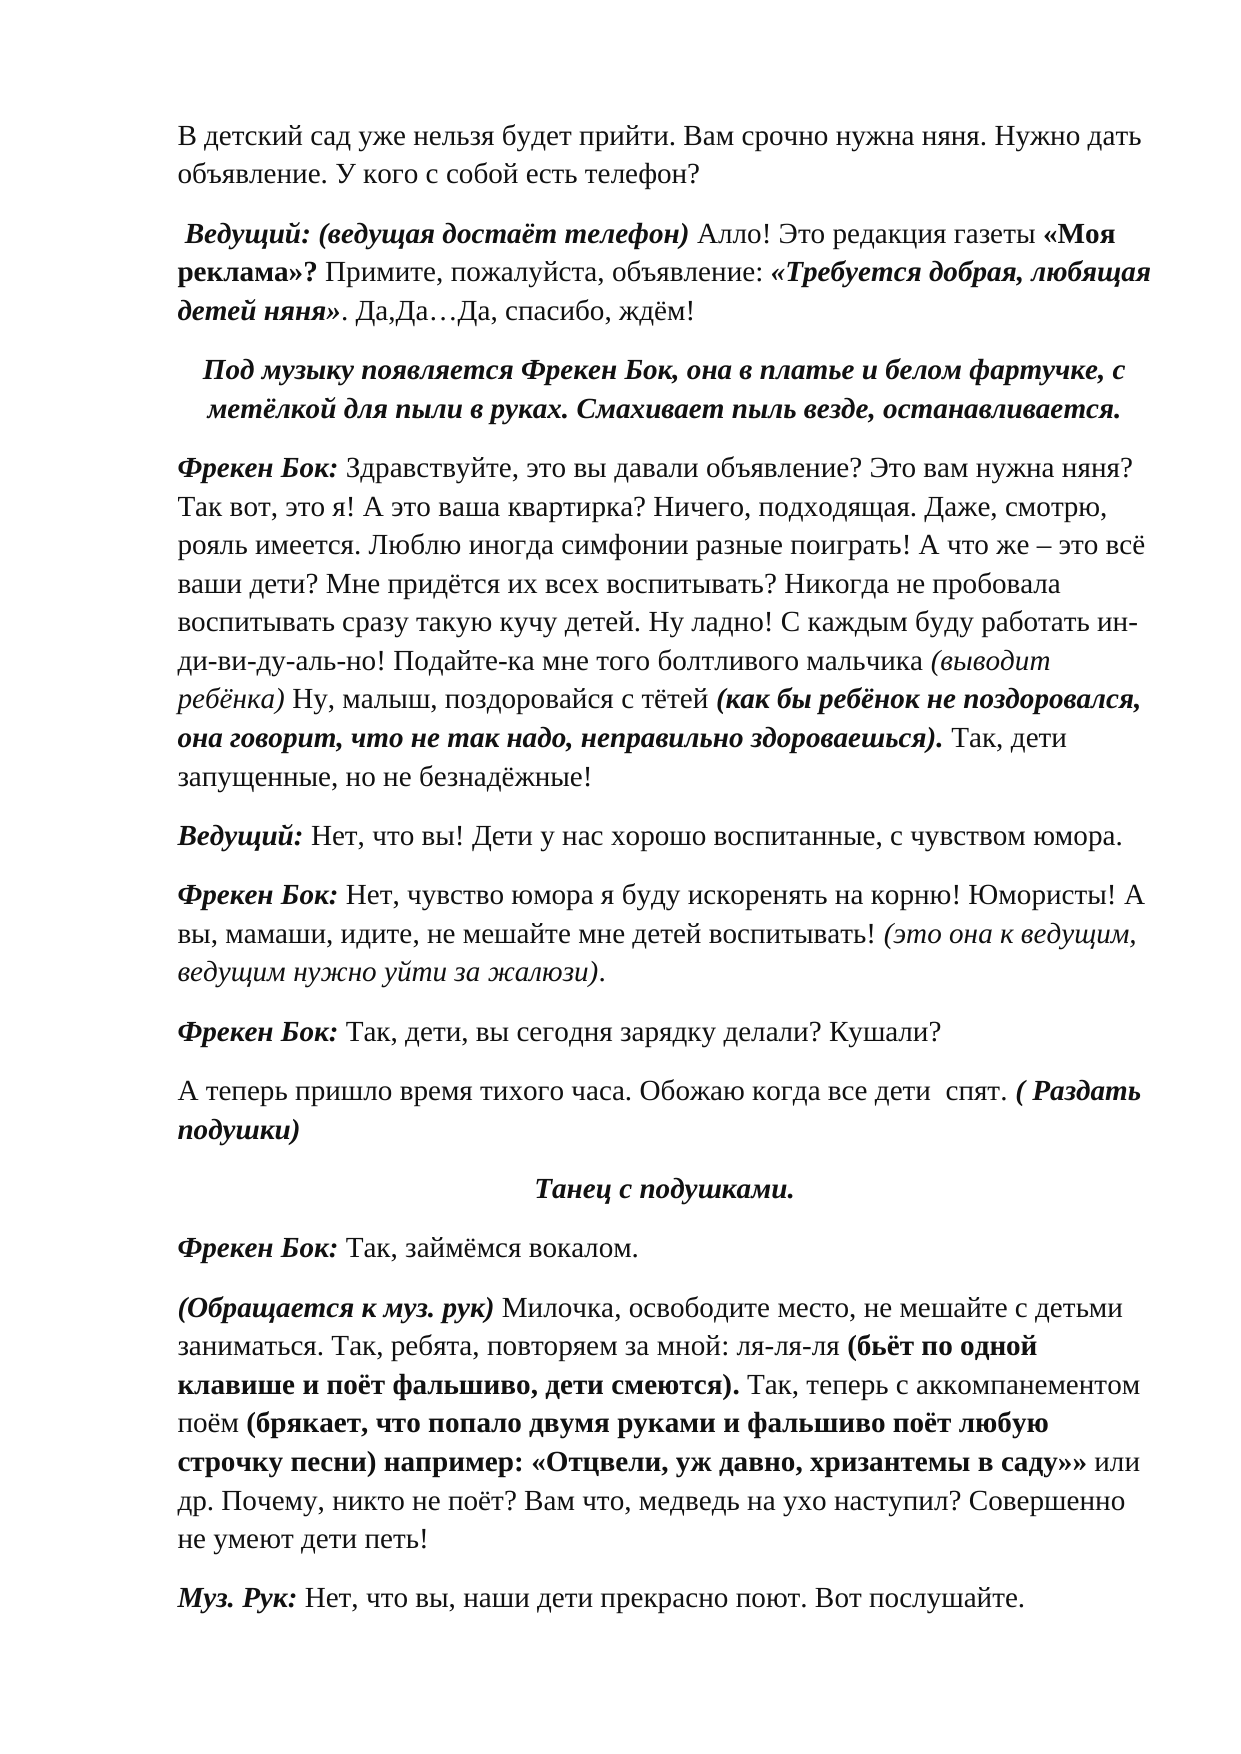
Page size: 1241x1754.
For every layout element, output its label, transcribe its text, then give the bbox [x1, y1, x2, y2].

text Под музыку появляется Фрекен Бок, она в платье и белом фартучке, с метёлкой для пыли в руках. Смахивает пыль везде, останавливается. [177, 352, 1152, 424]
text Фрекен Бок: Так, дети, вы сегодня зарядку делали? Кушали? [177, 1014, 1152, 1047]
text Фрекен Бок: Так, займёмся вокалом. [177, 1231, 1152, 1264]
text Ведущий: (ведущая достаёт телефон) Алло! Это редакция газеты «Моя реклама»? Примите, пожалуйста, объявление: «Требуется добрая, любящая детей няня». Да,Да…Да, спасибо, ждём! [177, 216, 1152, 327]
text Муз. Рук: Нет, что вы, наши дети прекрасно поют. Вот послушайте. [177, 1581, 1152, 1614]
text (Обращается к муз. рук) Милочка, освободите место, не мешайте с детьми заниматься. Так, ребята, повторяем за мной: ля-ля-ля (бьёт по одной клавише и поёт фальшиво, дети смеются). Так, теперь с аккомпанементом поём (брякает, что попало двумя руками и фальшиво поёт любую строчку песни) например: «Отцвели, уж давно, хризантемы в саду»» или др. Почему, никто не поёт? Вам что, медведь на ухо наступил? Совершенно не умеют дети петь! [177, 1290, 1152, 1555]
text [177, 118, 1152, 190]
text Фрекен Бок: Здравствуйте, это вы давали объявление? Это вам нужна няня? Так вот, это я! А это ваша квартирка? Ничего, подходящая. Даже, смотрю, рояль имеется. Люблю иногда симфонии разные поиграть! А что же – это всё ваши дети? Мне придётся их всех воспитывать? Никогда не пробовала воспитывать сразу такую кучу детей. Ну ладно! С каждым буду работать ин-ди-ви-ду-аль-но! Подайте-ка мне того болтливого мальчика (выводит ребёнка) Ну, малыш, поздоровайся с тётей (как бы ребёнок не поздоровался, она говорит, что не так надо, неправильно здороваешься). Так, дети запущенные, но не безнадёжные! [177, 450, 1152, 792]
text Ведущий: Нет, что вы! Дети у нас хорошо воспитанные, с чувством юмора. [177, 818, 1152, 852]
text Фрекен Бок: Нет, чувство юмора я буду искоренять на корню! Юмористы! А вы, мамаши, идите, не мешайте мне детей воспитывать! (это она к ведущим, ведущим нужно уйти за жалюзи). [177, 877, 1152, 988]
text Танец с подушками. [177, 1171, 1152, 1205]
text А теперь пришло время тихого часа. Обожаю когда все дети спят. ( Раздать подушки) [177, 1073, 1152, 1145]
